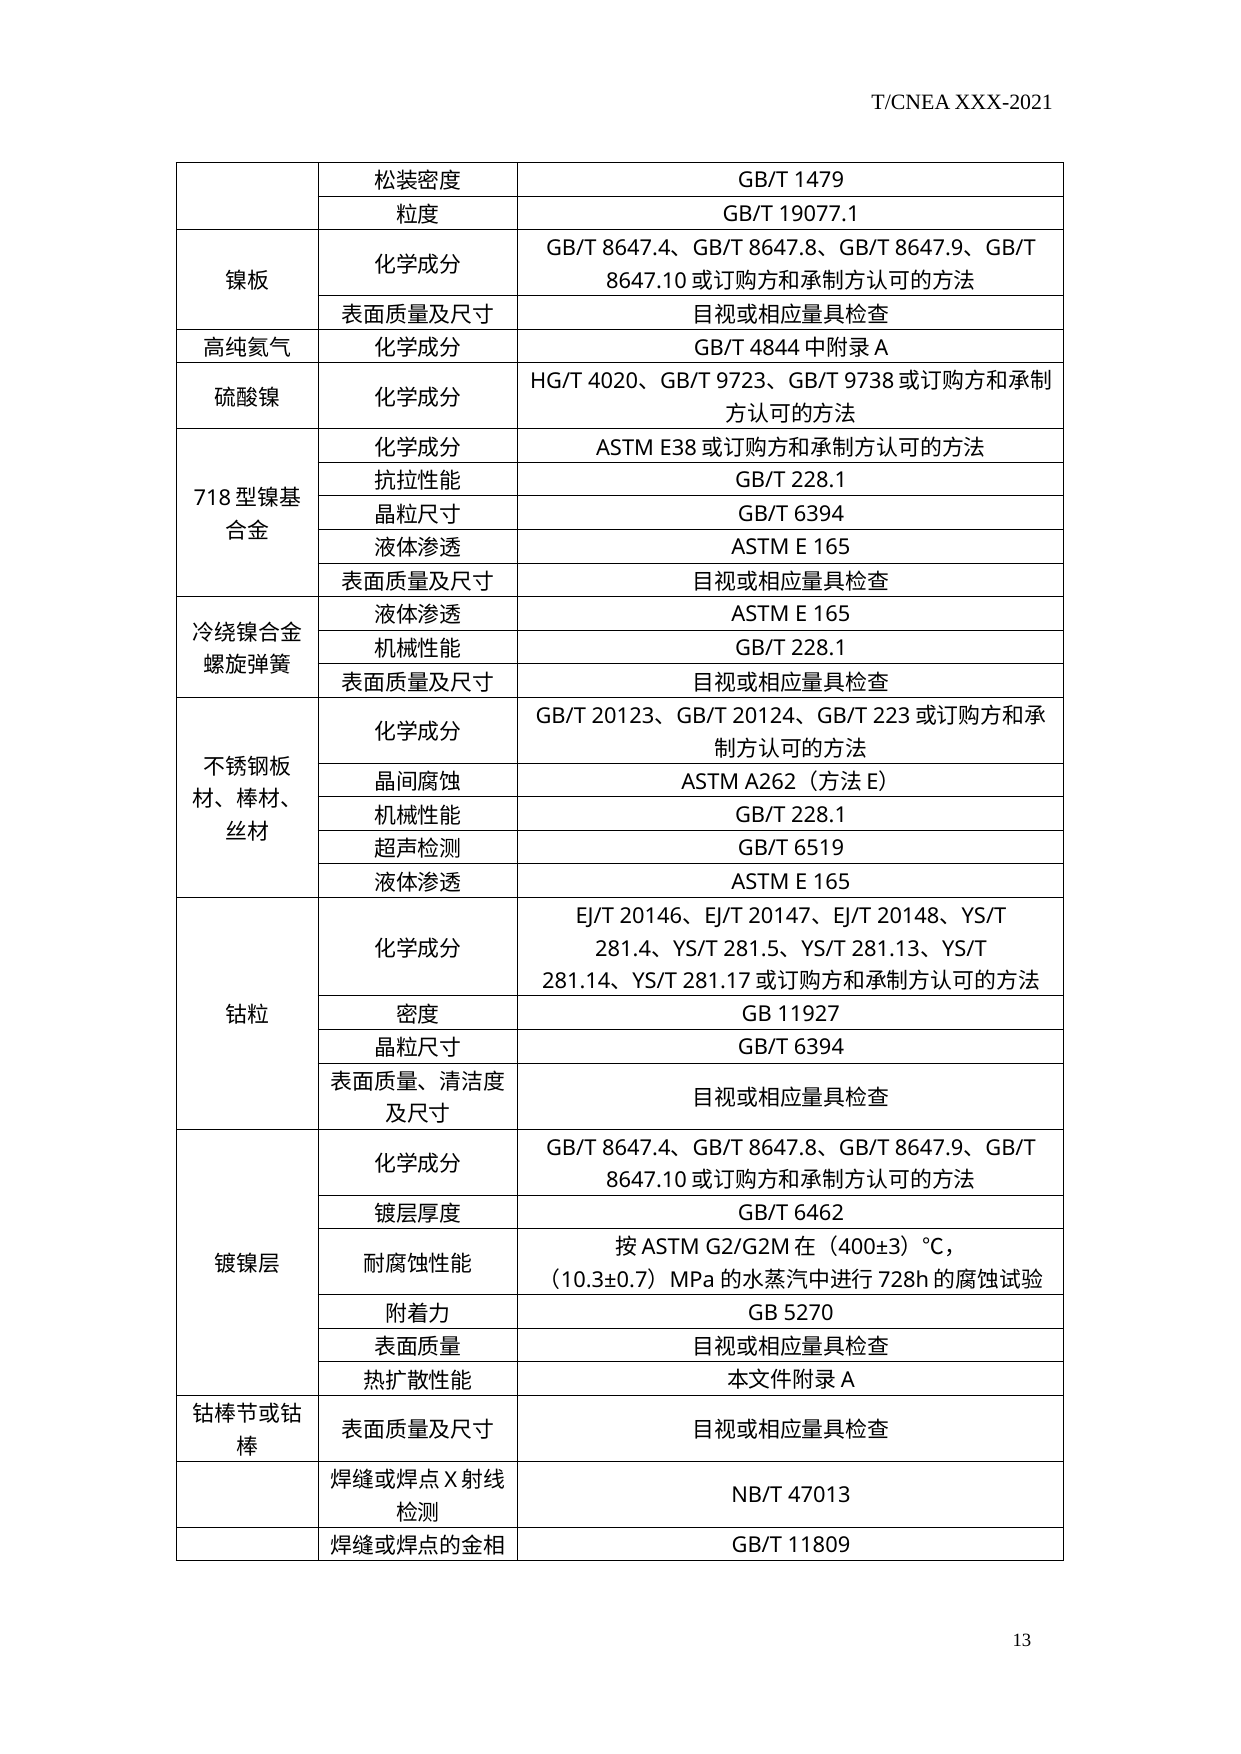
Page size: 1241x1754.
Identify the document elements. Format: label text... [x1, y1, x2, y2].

table_cell GB 5270 [518, 1295, 1063, 1328]
table_cell 化学成分 [319, 230, 517, 295]
table_cell 化学成分 [319, 698, 517, 763]
table_cell 超声检测 [319, 831, 517, 863]
table_cell 焊缝或焊点X射线检测 [319, 1462, 517, 1527]
table_cell 镀镍层 [177, 1130, 318, 1395]
table_cell 目视或相应量具检查 [518, 1396, 1063, 1461]
table_cell 机械性能 [319, 797, 517, 830]
table_cell GB/T 11809 [518, 1528, 1063, 1560]
table_cell 目视或相应量具检查 [518, 296, 1063, 329]
table_cell 粒度 [319, 197, 517, 229]
table_cell ASTM E38或订购方和承制方认可的方法 [518, 429, 1063, 462]
table_cell GB/T 8647.4、GB/T 8647.8、GB/T 8647.9、GB/T 8647.10或订购方和承制方认可的方法 [518, 230, 1063, 295]
table_cell 冷绕镍合金螺旋弹簧 [177, 597, 318, 697]
table_cell 附着力 [319, 1295, 517, 1328]
table_cell 按ASTM G2/G2M在（400±3）℃，（10.3±0.7）MPa 的水蒸汽中进行728h的腐蚀试验 [518, 1229, 1063, 1294]
table_cell 目视或相应量具检查 [518, 1064, 1063, 1128]
table_cell [177, 1462, 318, 1527]
table_cell 晶粒尺寸 [319, 496, 517, 529]
table_cell 钴粒 [177, 898, 318, 1128]
table_cell EJ/T 20146、EJ/T 20147、EJ/T 20148、YS/T 281.4、YS/T 281.5、YS/T 281.13、YS/T 281.14、YS/T 281.17或订购方和承制方认可的方法 [518, 898, 1063, 995]
table_cell 焊缝或焊点的金相检查 [319, 1528, 517, 1560]
table_cell ASTM E 165 [518, 597, 1063, 629]
table_cell GB/T 6462 [518, 1196, 1063, 1228]
table_cell 热扩散性能 [319, 1362, 517, 1395]
table_cell 晶间腐蚀 [319, 764, 517, 796]
table_cell 化学成分 [319, 898, 517, 995]
table_cell 钴粉 [177, 163, 318, 229]
table_cell GB/T 6394 [518, 1030, 1063, 1062]
table_cell 耐腐蚀性能 [319, 1229, 517, 1294]
table_cell 化学成分 [319, 363, 517, 428]
table_cell 液体渗透 [319, 530, 517, 562]
table_cell GB/T 228.1 [518, 631, 1063, 663]
table_cell GB/T 6519 [518, 831, 1063, 863]
table_cell GB/T 4844中附录A [518, 330, 1063, 362]
table_cell 液体渗透 [319, 597, 517, 629]
table_cell 镍板 [177, 230, 318, 329]
table_cell ASTM A262（方法E） [518, 764, 1063, 796]
table_cell 718型镍基合金 [177, 429, 318, 596]
table_cell 本文件附录A [518, 1362, 1063, 1395]
table_cell GB/T 6394 [518, 496, 1063, 529]
table_cell 表面质量 [319, 1329, 517, 1361]
table_cell GB/T 228.1 [518, 797, 1063, 830]
table_cell GB/T 228.1 [518, 463, 1063, 495]
table_cell GB 11927 [518, 996, 1063, 1029]
table_cell 化学成分 [319, 330, 517, 362]
table_cell 表面质量及尺寸 [319, 664, 517, 697]
table_cell 密度 [319, 996, 517, 1029]
table_cell 表面质量及尺寸 [319, 1396, 517, 1461]
table_cell GB/T 19077.1 [518, 197, 1063, 229]
table_cell 目视或相应量具检查 [518, 1329, 1063, 1361]
table_cell 目视或相应量具检查 [518, 664, 1063, 697]
table_cell 表面质量及尺寸 [319, 296, 517, 329]
table_cell 镀层厚度 [319, 1196, 517, 1228]
table_cell 高纯氦气 [177, 330, 318, 362]
table_cell 抗拉性能 [319, 463, 517, 495]
table_cell 目视或相应量具检查 [518, 564, 1063, 596]
table_cell 机械性能 [319, 631, 517, 663]
table_cell ASTM E 165 [518, 864, 1063, 897]
table_cell GB/T 1479 [518, 163, 1063, 196]
table_cell 表面质量、清洁度及尺寸 [319, 1064, 517, 1128]
table_cell 松装密度 [319, 163, 517, 196]
table_cell 表面质量及尺寸 [319, 564, 517, 596]
table_cell 钴棒节或钴棒 [177, 1396, 318, 1461]
table_cell GB/T 20123、GB/T 20124、GB/T 223或订购方和承制方认可的方法 [518, 698, 1063, 763]
table_cell NB/T 47013 [518, 1462, 1063, 1527]
table_cell 化学成分 [319, 1130, 517, 1194]
table_cell HG/T 4020、GB/T 9723、GB/T 9738或订购方和承制方认可的方法 [518, 363, 1063, 428]
table_cell 晶粒尺寸 [319, 1030, 517, 1062]
table_cell 液体渗透 [319, 864, 517, 897]
table_cell 硫酸镍 [177, 363, 318, 428]
table_cell GB/T 8647.4、GB/T 8647.8、GB/T 8647.9、GB/T 8647.10或订购方和承制方认可的方法 [518, 1130, 1063, 1194]
table_cell 不锈钢板材、棒材、丝材 [177, 698, 318, 897]
table_cell ASTM E 165 [518, 530, 1063, 562]
table_cell [177, 1528, 318, 1560]
table_cell 化学成分 [319, 429, 517, 462]
